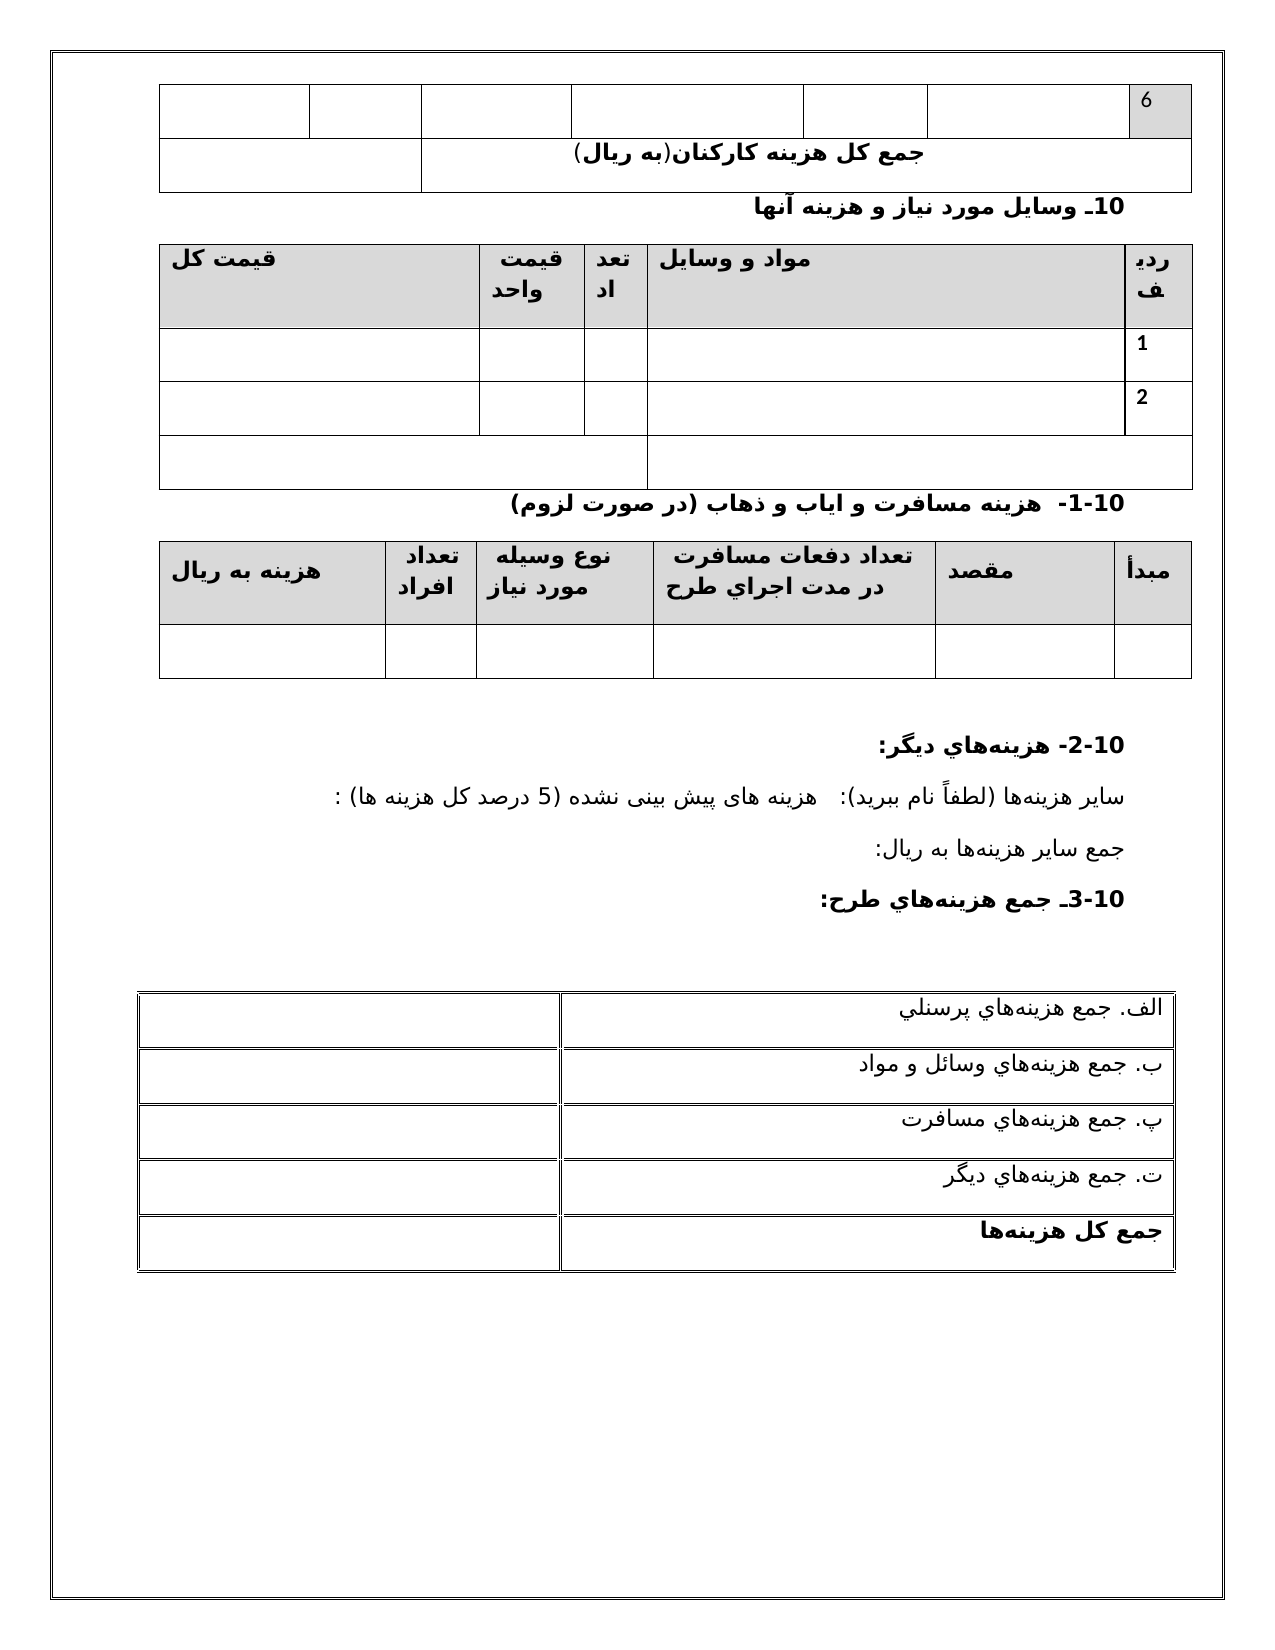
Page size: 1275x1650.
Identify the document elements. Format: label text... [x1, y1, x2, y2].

table_cell [585, 329, 647, 381]
table_cell [477, 625, 653, 678]
table_cell [928, 85, 1129, 138]
table_cell جمع كل هزينه كاركنان(به ريال) [422, 139, 1191, 192]
table_cell [585, 382, 647, 435]
table_cell [804, 85, 927, 138]
table_cell [160, 139, 421, 192]
table_cell 6 [1130, 85, 1191, 138]
table_cell [160, 382, 479, 435]
table_header تعداد افراد [386, 542, 476, 624]
table_cell [386, 625, 476, 678]
text جمع ساير هزينه‌ها به ريال: [150, 835, 1125, 862]
table_header قيمت كل [160, 245, 479, 327]
text 1-10- هزينه مسافرت و ایاب و ذهاب (در صورت لزوم) [150, 490, 1125, 516]
table_cell [160, 625, 385, 678]
table_cell [1115, 625, 1191, 678]
table_header رديف [1126, 245, 1192, 327]
table_cell ب. جمع هزينه‌هاي وسائل و مواد [562, 1047, 1173, 1102]
table_cell [648, 382, 1124, 435]
table_cell [160, 85, 309, 138]
table_header تعداد [585, 245, 647, 327]
text 3-10ـ جمع هزينه‌هاي طرح: [150, 886, 1125, 913]
table_header نوع وسيله مورد نياز [477, 542, 653, 624]
table_cell [310, 85, 421, 138]
text 2-10- هزينه‌هاي ديگر: [150, 732, 1125, 759]
text ساير هزينه‌ها (لطفاً نام ببريد): هزینه های پیش بینی نشده (5 درصد کل هزینه ها) : [150, 783, 1125, 810]
table_cell [572, 85, 803, 138]
table_cell پ. جمع هزينه‌هاي مسافرت [562, 1103, 1173, 1158]
table_cell جمع كل هزينه‌ها [561, 1214, 1174, 1270]
table_cell [140, 1103, 559, 1158]
table_cell [654, 625, 935, 678]
table_header الف. جمع هزينه‌هاي پرسنلي [562, 994, 1174, 1047]
table_cell ت. جمع هزينه‌هاي ديگر [561, 1158, 1174, 1214]
table_cell [160, 436, 647, 489]
table_cell 1 [1126, 329, 1192, 381]
text 10ـ وسايل مورد نياز و هزينه آنها [150, 193, 1125, 219]
table_cell [140, 1047, 559, 1102]
table_header قيمت واحد [480, 245, 584, 327]
table_cell [936, 625, 1114, 678]
table_cell 2 [1126, 382, 1192, 435]
table_cell [139, 1158, 561, 1214]
table_cell [422, 85, 571, 138]
table_header مواد و وسايل [648, 245, 1124, 327]
table_header تعداد دفعات مسافرت در مدت اجراي طرح [654, 542, 935, 624]
table_header مبدأ [1115, 542, 1191, 624]
table_cell [160, 329, 479, 381]
table_cell [648, 329, 1124, 381]
table_header [139, 994, 559, 1047]
table_cell [480, 382, 584, 435]
table_cell [480, 329, 584, 381]
table_cell [139, 1214, 561, 1270]
table_header هزينه به ريال [160, 542, 385, 624]
table_cell [648, 436, 1192, 489]
table_header مقصد [936, 542, 1114, 624]
